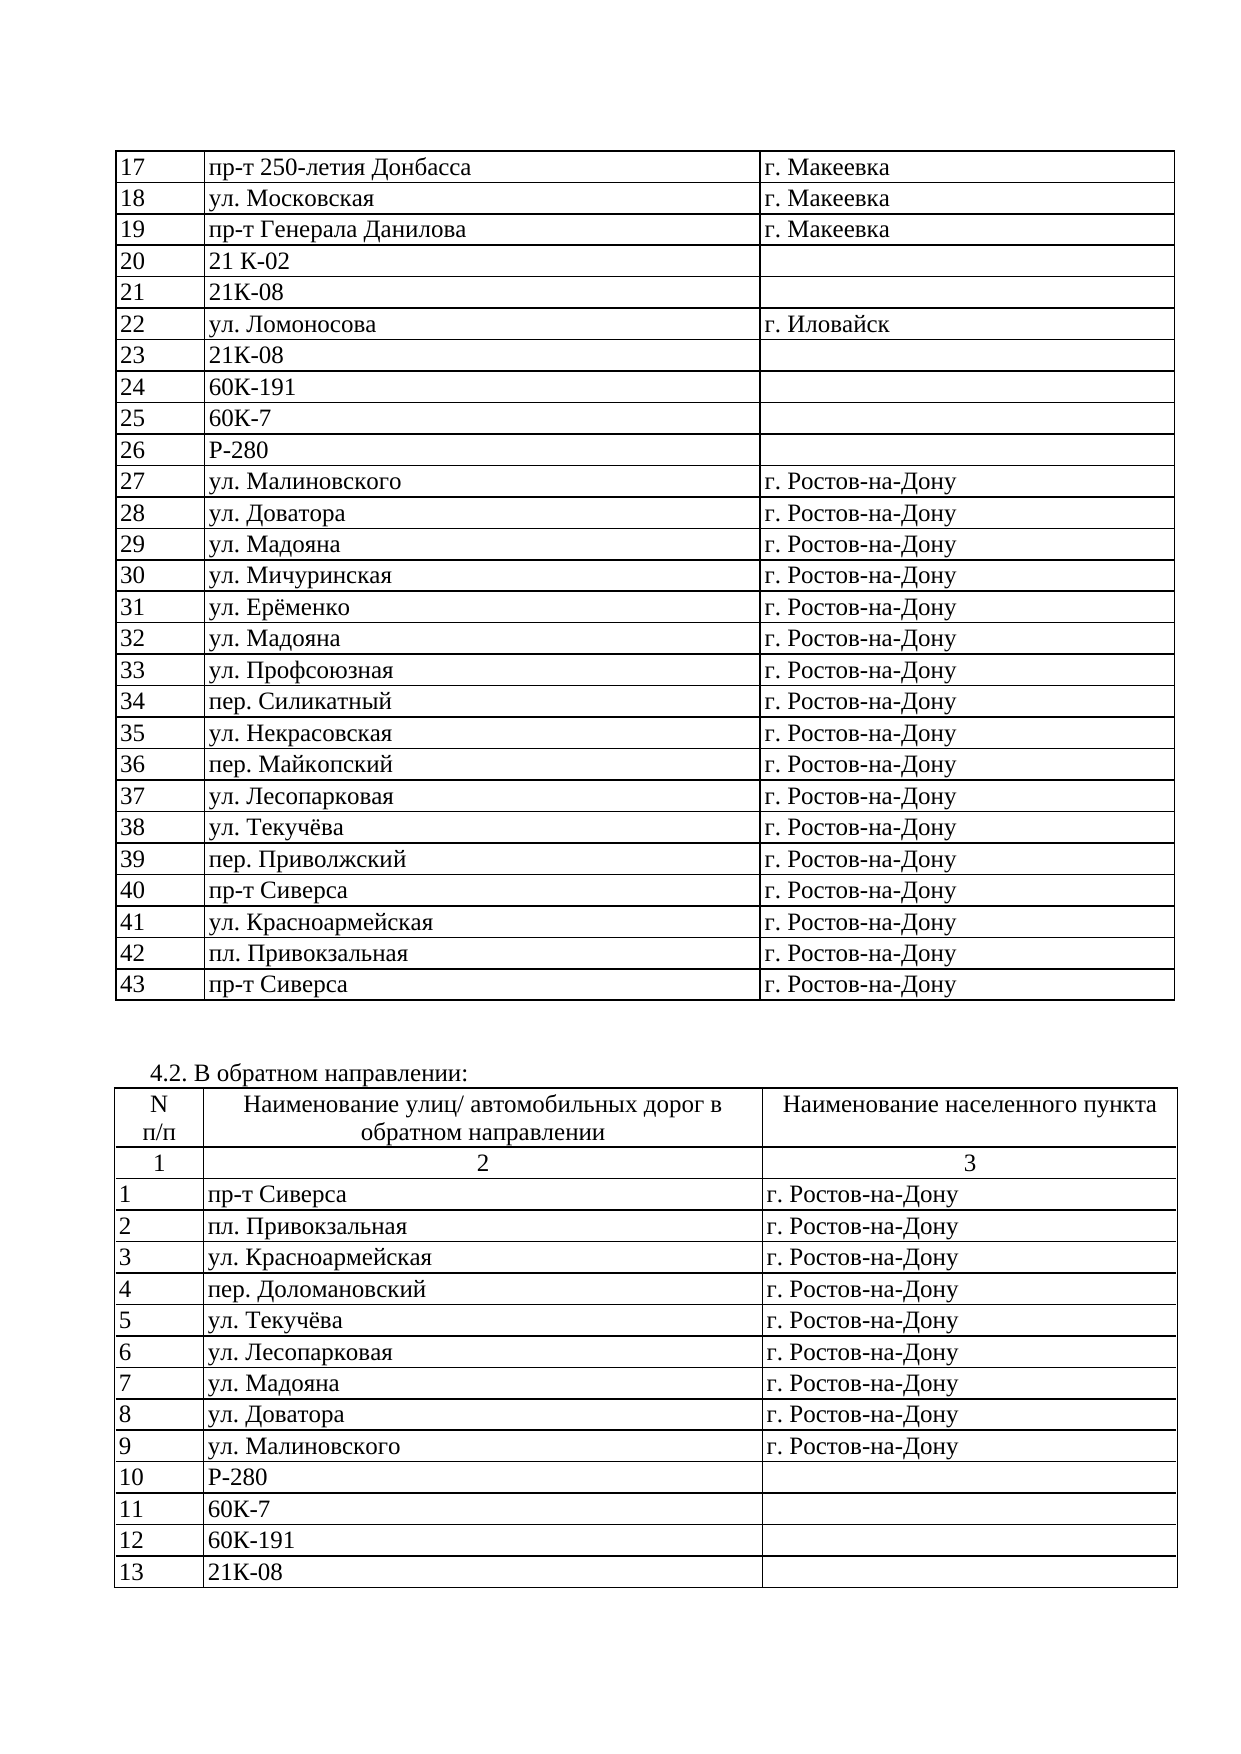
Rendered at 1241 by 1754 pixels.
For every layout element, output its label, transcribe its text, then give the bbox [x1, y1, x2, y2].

table_cell г. Ростов-на-Дону [763, 1429, 1177, 1461]
table_cell 60К-7 [205, 403, 759, 433]
table_cell 9 [115, 1430, 203, 1461]
table_cell г. Ростов-на-Дону [761, 529, 1174, 559]
table_cell ул. Некрасовская [205, 718, 759, 748]
table_cell пр-т Сиверса [204, 1179, 762, 1209]
table_cell 60К-191 [204, 1525, 762, 1555]
table_cell пр-т Сиверса [205, 970, 759, 999]
table_cell [761, 435, 1174, 464]
table_cell 2 [204, 1148, 762, 1178]
table_cell 32 [117, 623, 204, 653]
table_cell [763, 1492, 1177, 1524]
table_cell ул. Малиновского [204, 1431, 762, 1461]
table_cell 5 [115, 1305, 203, 1335]
table_cell [761, 340, 1174, 370]
table_cell 22 [117, 309, 204, 339]
table_cell ул. Мичуринская [205, 561, 759, 590]
table_cell [761, 372, 1174, 402]
table_cell 29 [117, 529, 204, 559]
table_cell 4 [115, 1273, 203, 1303]
table_cell ул. Ломоносова [205, 309, 759, 339]
table_cell г. Макеевка [761, 152, 1174, 181]
table_cell г. Ростов-на-Дону [761, 875, 1174, 905]
table_cell 1 [115, 1179, 203, 1209]
table_cell [761, 403, 1174, 433]
table_cell пер. Приволжский [205, 844, 759, 873]
table_cell [761, 246, 1174, 276]
table_cell 36 [117, 749, 204, 779]
table_cell 26 [117, 435, 204, 464]
text 4.2. В обратном направлении: [150, 1058, 1090, 1087]
table_cell ул. Мадояна [205, 623, 759, 653]
table_cell ул. Лесопарковая [205, 781, 759, 811]
table_cell 2 [115, 1210, 203, 1241]
table_cell г. Ростов-на-Дону [761, 718, 1174, 748]
table_cell 21К-08 [205, 277, 759, 307]
table_cell 21 К-02 [205, 246, 759, 276]
table_cell г. Ростов-на-Дону [761, 781, 1174, 811]
table_cell г. Макеевка [761, 215, 1174, 244]
table_cell 6 [115, 1336, 203, 1366]
table_cell 1 [115, 1147, 203, 1178]
table_cell [763, 1461, 1177, 1492]
table_cell [763, 1555, 1177, 1587]
table_cell ул. Московская [205, 183, 759, 213]
table_cell ул. Доватора [205, 498, 759, 527]
table_cell ул. Текучёва [205, 812, 759, 842]
table_cell г. Ростов-на-Дону [763, 1178, 1177, 1209]
table_cell Р-280 [204, 1462, 762, 1492]
table_cell ул. Ерёменко [205, 592, 759, 622]
table_cell [761, 277, 1174, 307]
table_cell пр-т 250-летия Донбасса [205, 152, 759, 181]
table_cell г. Ростов-на-Дону [761, 938, 1174, 968]
table_cell г. Ростов-на-Дону [763, 1272, 1177, 1303]
table_cell пр-т Сиверса [205, 875, 759, 905]
table_cell 3 [115, 1242, 203, 1272]
table_cell 35 [117, 718, 204, 748]
table_cell ул. Профсоюзная [205, 655, 759, 685]
table_cell Р-280 [205, 435, 759, 464]
table_cell г. Ростов-на-Дону [761, 592, 1174, 622]
table_cell 11 [115, 1493, 203, 1524]
table_cell 21К-08 [205, 340, 759, 370]
table_cell 13 [115, 1556, 203, 1587]
table_cell г. Ростов-на-Дону [761, 466, 1174, 496]
table_cell 60К-191 [205, 372, 759, 402]
table_cell г. Иловайск [761, 309, 1174, 339]
table_cell г. Ростов-на-Дону [761, 749, 1174, 779]
table_cell ул. Малиновского [205, 466, 759, 496]
table_cell пер. Майкопский [205, 749, 759, 779]
table_cell г. Ростов-на-Дону [761, 907, 1174, 936]
table_cell 41 [117, 907, 204, 936]
table_cell 33 [117, 655, 204, 685]
table_cell г. Ростов-на-Дону [761, 623, 1174, 653]
table_cell г. Ростов-на-Дону [763, 1209, 1177, 1241]
table_cell ул. Текучёва [204, 1305, 762, 1335]
table_cell г. Ростов-на-Дону [761, 655, 1174, 685]
table_cell 39 [117, 844, 204, 873]
table_header Наименование улиц/ автомобильных дорог в обратном направлении [204, 1089, 762, 1146]
table_cell ул. Доватора [204, 1400, 762, 1429]
table_cell г. Ростов-на-Дону [761, 970, 1174, 999]
table_cell г. Ростов-на-Дону [763, 1335, 1177, 1366]
table_header N п/п [115, 1089, 203, 1146]
table_cell ул. Красноармейская [205, 907, 759, 936]
table_cell [763, 1524, 1177, 1555]
table_cell пл. Привокзальная [205, 938, 759, 968]
table_cell ул. Красноармейская [204, 1242, 762, 1272]
table_cell 25 [117, 403, 204, 433]
table_cell 20 [117, 246, 204, 276]
table_cell 34 [117, 686, 204, 716]
table_cell 31 [117, 592, 204, 622]
table_cell 38 [117, 812, 204, 842]
table_cell г. Ростов-на-Дону [763, 1366, 1177, 1398]
table_cell г. Ростов-на-Дону [763, 1398, 1177, 1429]
table_cell 27 [117, 466, 204, 496]
table_cell 37 [117, 781, 204, 811]
table_cell 21 [117, 277, 204, 307]
table_cell 19 [117, 215, 204, 244]
table_cell 43 [117, 970, 204, 999]
table_cell пер. Доломановский [204, 1274, 762, 1303]
table_cell г. Макеевка [761, 183, 1174, 213]
table_cell 42 [117, 938, 204, 968]
table_cell 12 [115, 1525, 203, 1555]
table_cell ул. Мадояна [205, 529, 759, 559]
table_cell 3 [763, 1146, 1177, 1178]
table_cell 30 [117, 561, 204, 590]
table_cell пер. Силикатный [205, 686, 759, 716]
table_cell ул. Лесопарковая [204, 1337, 762, 1366]
table_cell 7 [115, 1368, 203, 1398]
table_cell 10 [115, 1462, 203, 1492]
table_cell 8 [115, 1399, 203, 1429]
table_cell 28 [117, 498, 204, 527]
table_cell 17 [117, 152, 204, 181]
table_cell г. Ростов-на-Дону [761, 498, 1174, 527]
table_cell 21К-08 [204, 1557, 762, 1587]
table_cell пр-т Генерала Данилова [205, 215, 759, 244]
table_cell ул. Мадояна [204, 1368, 762, 1398]
table_cell г. Ростов-на-Дону [761, 561, 1174, 590]
table_header Наименование населенного пункта [763, 1089, 1177, 1146]
table_cell 23 [117, 340, 204, 370]
table_cell 24 [117, 372, 204, 402]
table_cell г. Ростов-на-Дону [763, 1304, 1177, 1335]
table_cell г. Ростов-на-Дону [763, 1241, 1177, 1272]
table_cell 60К-7 [204, 1494, 762, 1524]
table_cell г. Ростов-на-Дону [761, 844, 1174, 873]
table_cell г. Ростов-на-Дону [761, 812, 1174, 842]
table_cell г. Ростов-на-Дону [761, 686, 1174, 716]
table_cell пл. Привокзальная [204, 1211, 762, 1241]
table_cell 40 [117, 875, 204, 905]
table_cell 18 [117, 183, 204, 213]
